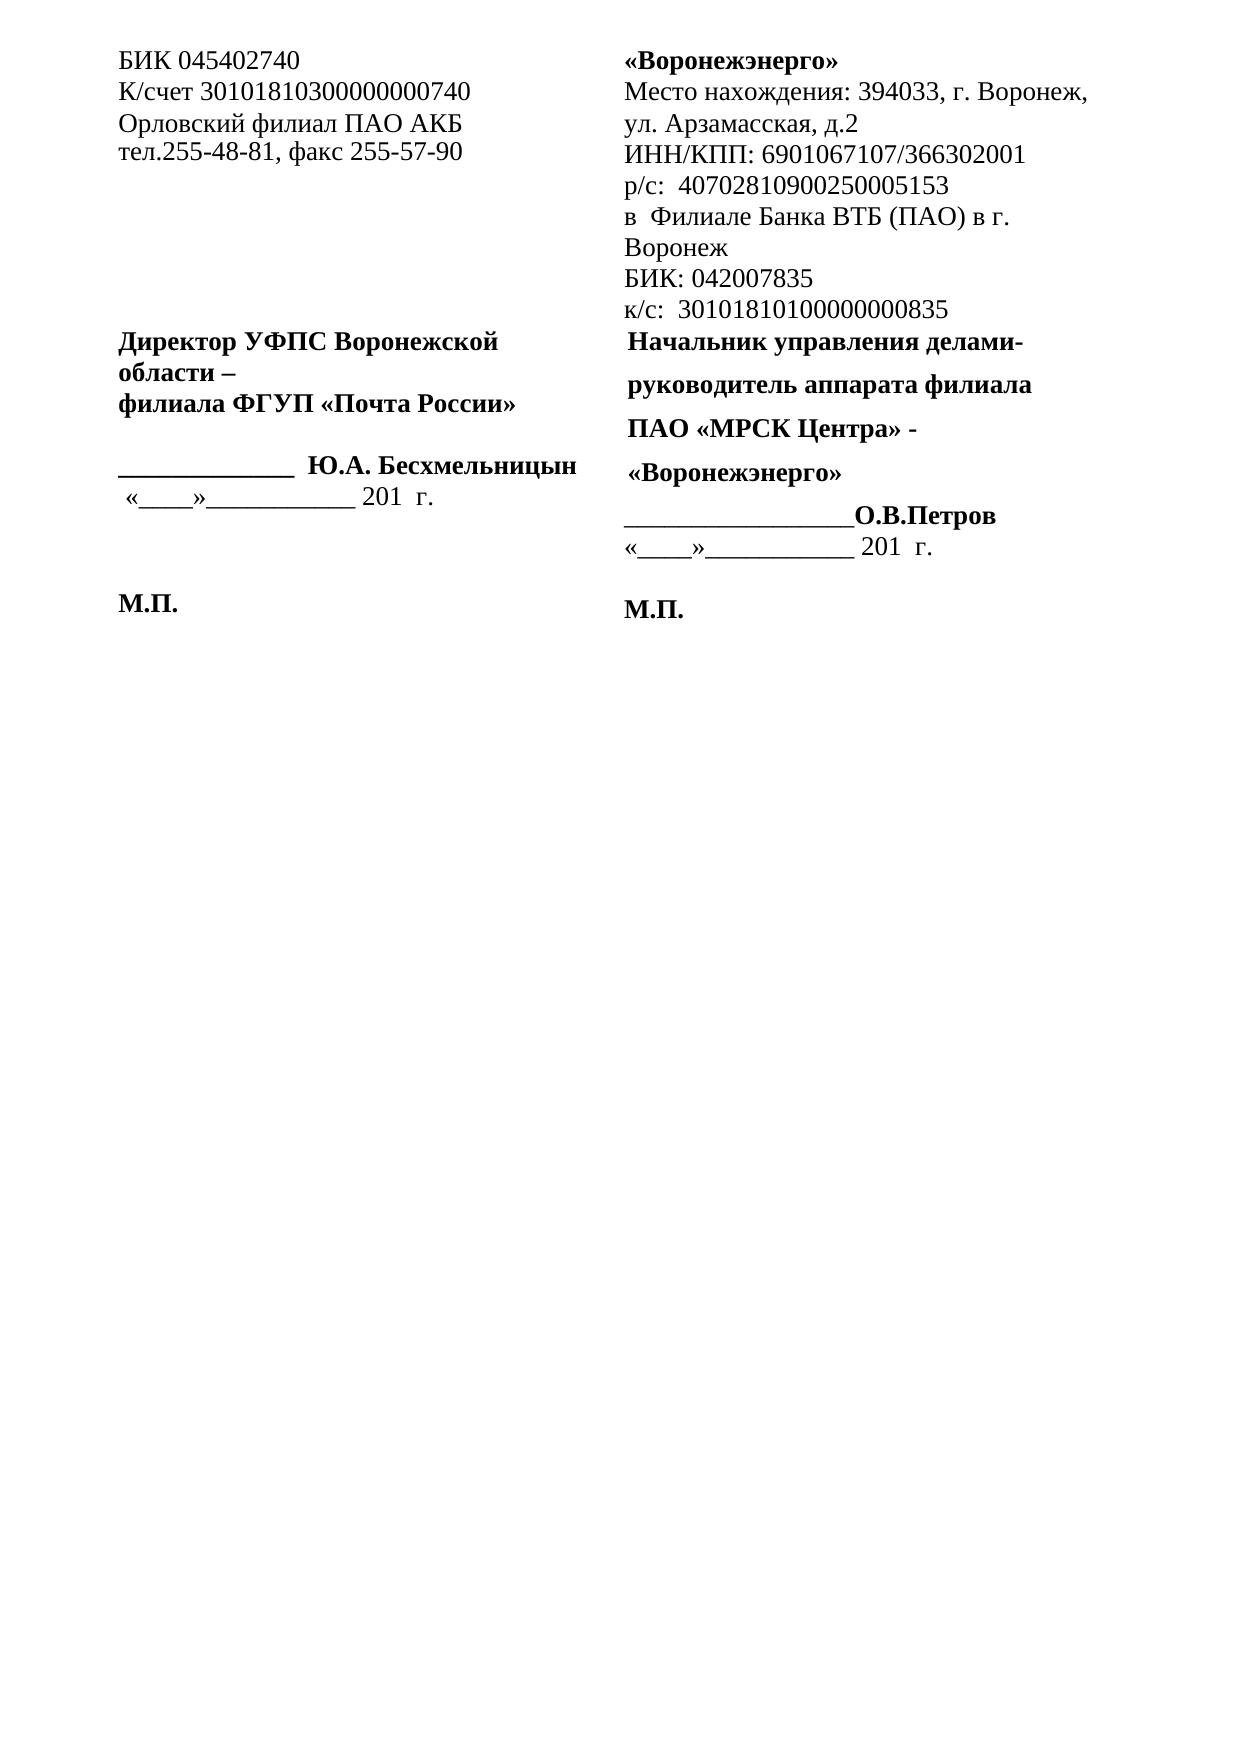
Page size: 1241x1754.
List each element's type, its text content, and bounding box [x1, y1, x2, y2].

table_cell М.П. [107, 562, 613, 624]
table_cell М.П. [613, 562, 1118, 624]
table_cell Начальник управления делами- руководитель аппарата филиала ПАО «МРСК Центра» - «Воронежэнерго» _________________О.В.Петров «____»___________ 201 г. [613, 325, 1118, 562]
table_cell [107, 44, 613, 325]
table_cell Директор УФПС Воронежской области – филиала ФГУП «Почта России» _____________ Ю.А. Бесхмельницын «____»___________ 201 г. [107, 325, 613, 562]
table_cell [613, 44, 1118, 325]
